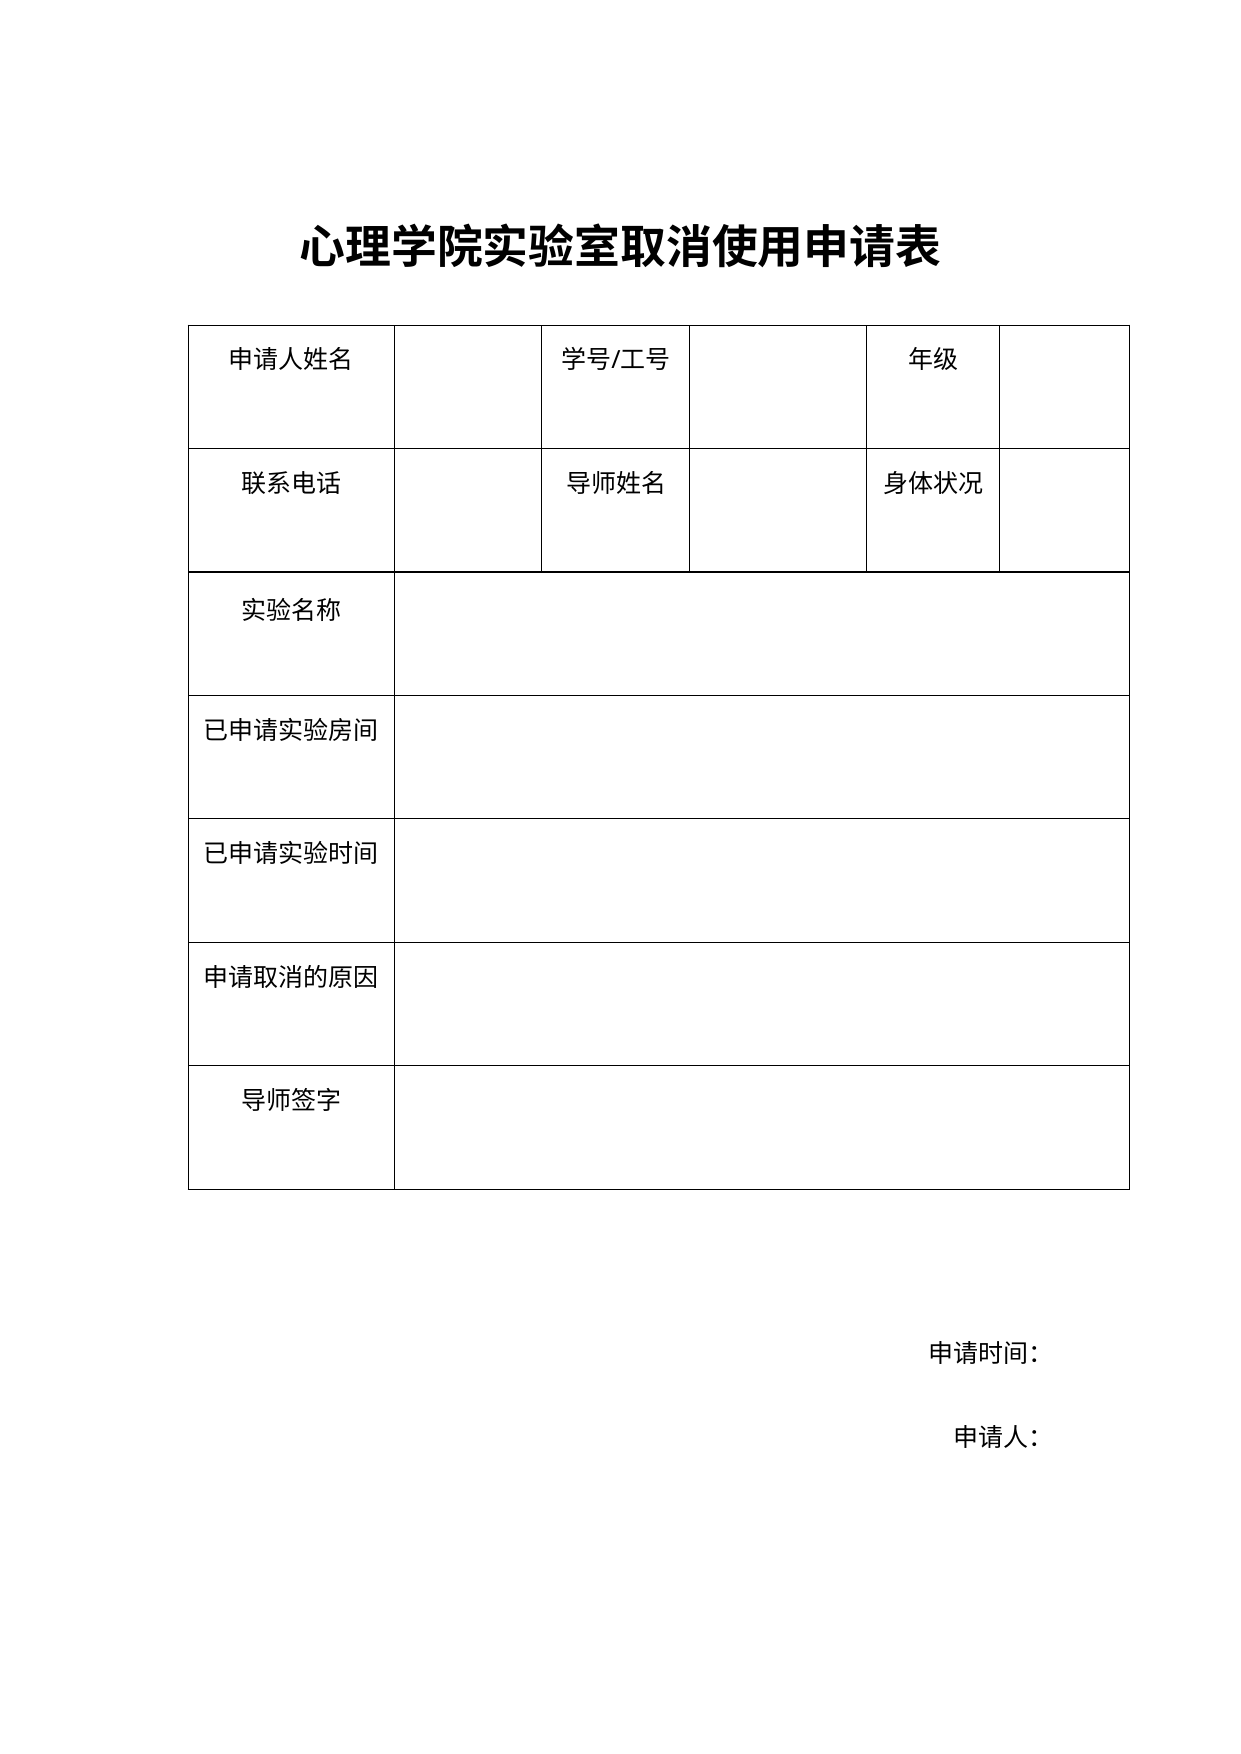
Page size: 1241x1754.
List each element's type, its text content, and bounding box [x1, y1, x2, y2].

table_header 年级 [867, 326, 999, 448]
text 申请时间： [187, 1319, 1053, 1384]
table_cell [395, 819, 1129, 942]
table_cell 已申请实验房间 [189, 696, 394, 818]
table_cell [395, 943, 1129, 1065]
table_cell 导师签字 [189, 1066, 394, 1188]
table_cell [395, 1066, 1129, 1188]
table_header [395, 326, 541, 448]
table_cell 身体状况 [867, 449, 999, 571]
table_header [690, 326, 866, 448]
table_header 申请人姓名 [189, 326, 394, 448]
table_header 学号/工号 [542, 326, 689, 448]
table_cell [395, 449, 541, 571]
table_cell [395, 696, 1129, 818]
text 申请人： [187, 1403, 1053, 1468]
table_cell 实验名称 [189, 573, 394, 695]
table_cell [1000, 449, 1129, 571]
table_cell 已申请实验时间 [189, 819, 394, 942]
table_cell 联系电话 [189, 449, 394, 571]
table_cell [690, 449, 866, 571]
table_cell 导师姓名 [542, 449, 689, 571]
table_header [1000, 326, 1129, 448]
table_cell 申请取消的原因 [189, 943, 394, 1065]
table_cell [395, 573, 1129, 695]
text 心理学院实验室取消使用申请表 [187, 194, 1053, 292]
